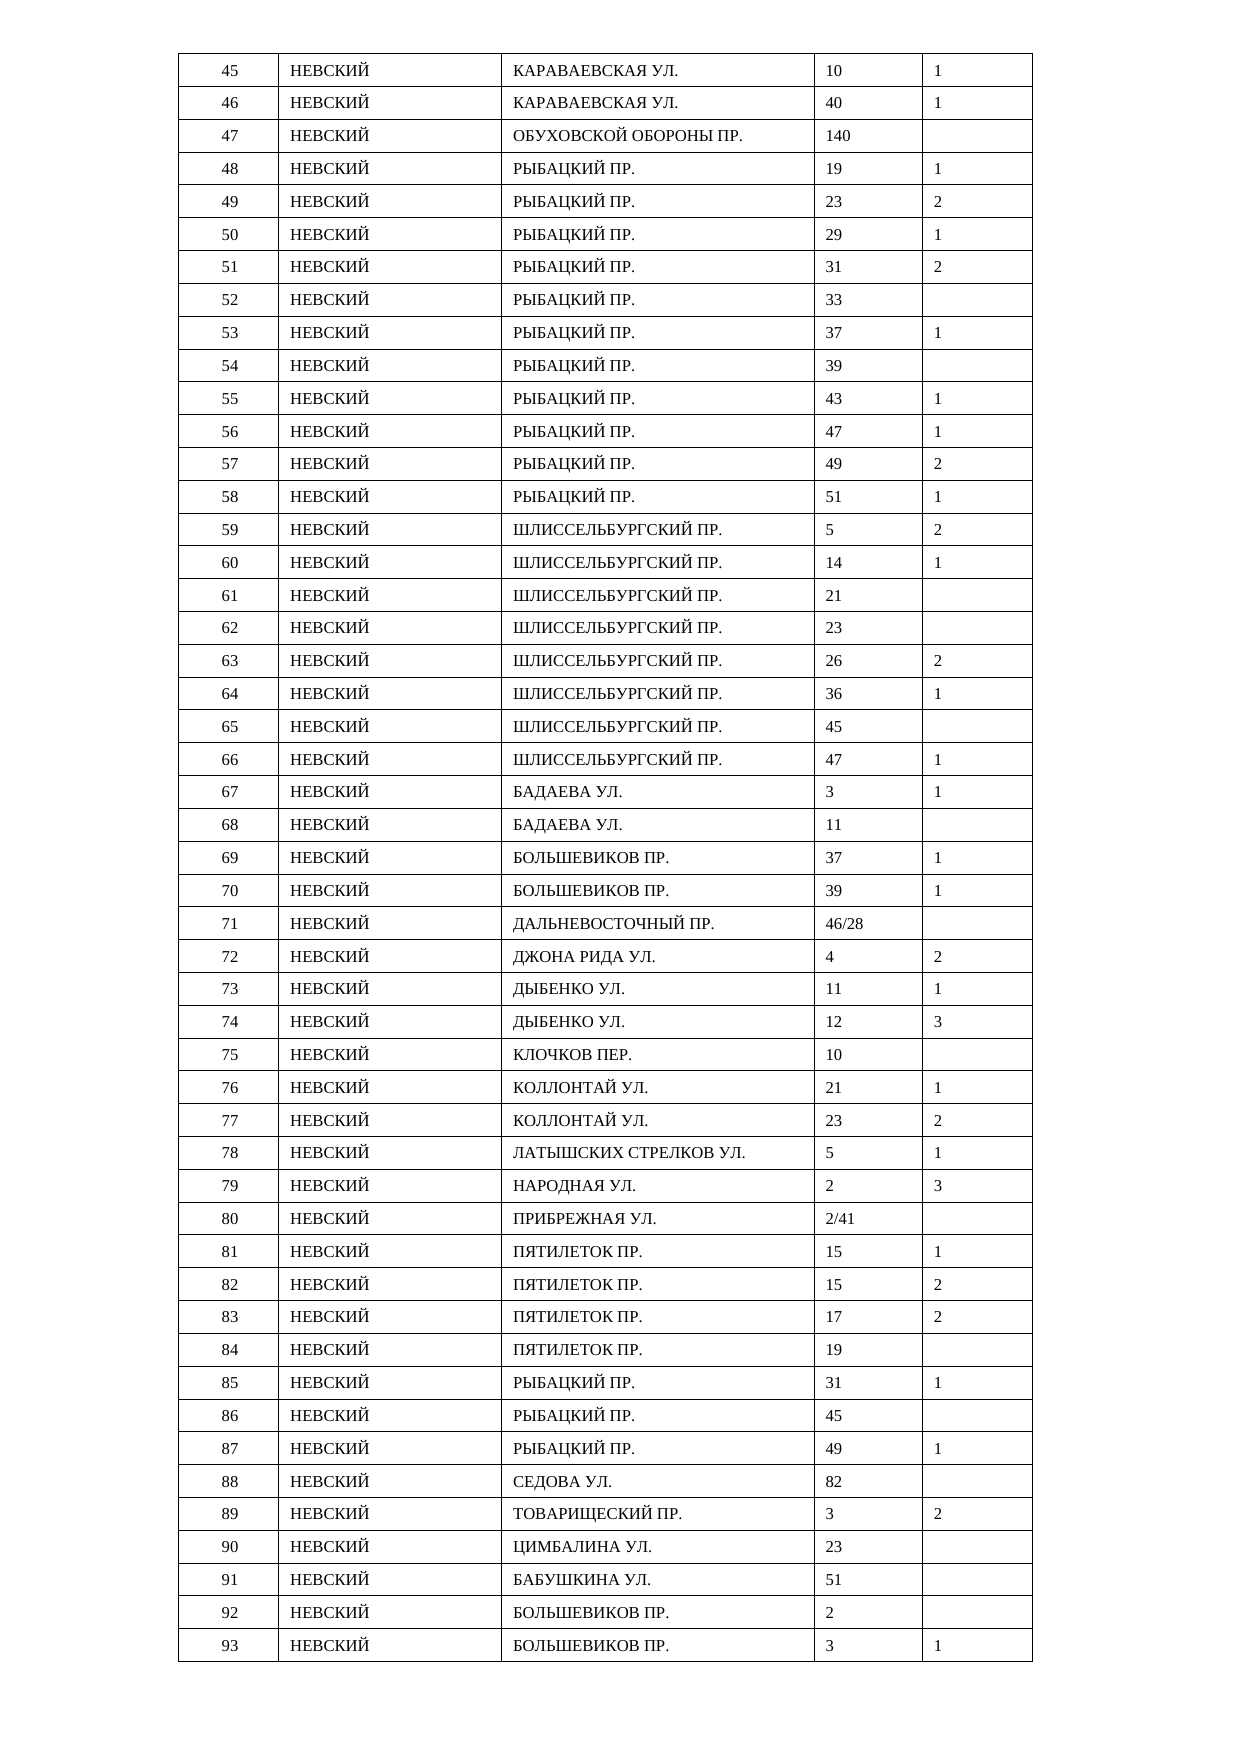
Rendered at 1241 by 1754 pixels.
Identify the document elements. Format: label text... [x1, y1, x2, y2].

table_cell [923, 1334, 1032, 1366]
table_cell 50 [179, 218, 278, 250]
table_cell РЫБАЦКИЙ ПР. [502, 251, 814, 283]
table_cell 2 [923, 1498, 1032, 1530]
table_cell 19 [815, 1334, 922, 1366]
table_cell ШЛИССЕЛЬБУРГСКИЙ ПР. [502, 546, 814, 578]
table_cell [923, 1400, 1032, 1431]
table_cell 1 [923, 973, 1032, 1005]
table_cell НЕВСКИЙ [279, 1301, 501, 1333]
table_cell БАДАЕВА УЛ. [502, 776, 814, 808]
table_cell 21 [815, 579, 922, 611]
table_cell ШЛИССЕЛЬБУРГСКИЙ ПР. [502, 579, 814, 611]
table_cell [923, 1039, 1032, 1070]
table_cell 26 [815, 645, 922, 677]
table_cell 51 [815, 481, 922, 512]
table_cell БОЛЬШЕВИКОВ ПР. [502, 1596, 814, 1628]
table_cell РЫБАЦКИЙ ПР. [502, 350, 814, 381]
table_cell 57 [179, 448, 278, 480]
table_cell ШЛИССЕЛЬБУРГСКИЙ ПР. [502, 710, 814, 742]
table_cell 2 [923, 1104, 1032, 1136]
table_cell БАДАЕВА УЛ. [502, 809, 814, 841]
table_cell 37 [815, 317, 922, 348]
table_cell 1 [923, 546, 1032, 578]
table_cell РЫБАЦКИЙ ПР. [502, 1367, 814, 1398]
table_cell НЕВСКИЙ [279, 120, 501, 152]
table_cell 81 [179, 1235, 278, 1267]
table_cell 47 [815, 415, 922, 447]
table_cell 45 [815, 710, 922, 742]
table_cell НЕВСКИЙ [279, 1498, 501, 1530]
table_cell 1 [923, 1367, 1032, 1398]
table_cell НЕВСКИЙ [279, 1432, 501, 1464]
table_cell 140 [815, 120, 922, 152]
table_cell 1 [923, 1432, 1032, 1464]
table_cell НЕВСКИЙ [279, 185, 501, 217]
table_cell 67 [179, 776, 278, 808]
table_cell [923, 579, 1032, 611]
table_cell НЕВСКИЙ [279, 1071, 501, 1103]
table_cell ДЫБЕНКО УЛ. [502, 1006, 814, 1037]
table_cell РЫБАЦКИЙ ПР. [502, 218, 814, 250]
table_cell 45 [179, 54, 278, 86]
table_cell 51 [179, 251, 278, 283]
table_cell 2 [815, 1170, 922, 1202]
table_cell 90 [179, 1531, 278, 1562]
table_cell 85 [179, 1367, 278, 1398]
table_cell НЕВСКИЙ [279, 382, 501, 414]
table_cell 1 [923, 842, 1032, 873]
table_cell НЕВСКИЙ [279, 415, 501, 447]
table_cell РЫБАЦКИЙ ПР. [502, 317, 814, 348]
table_cell РЫБАЦКИЙ ПР. [502, 153, 814, 184]
table_cell 52 [179, 284, 278, 316]
table_cell НЕВСКИЙ [279, 875, 501, 906]
table_cell 75 [179, 1039, 278, 1070]
table_cell 51 [815, 1564, 922, 1595]
table_cell РЫБАЦКИЙ ПР. [502, 415, 814, 447]
table_cell НЕВСКИЙ [279, 907, 501, 939]
table_cell 1 [923, 382, 1032, 414]
table_cell НЕВСКИЙ [279, 54, 501, 86]
table_cell 5 [815, 514, 922, 545]
table_cell 86 [179, 1400, 278, 1431]
table_cell РЫБАЦКИЙ ПР. [502, 382, 814, 414]
table_cell 21 [815, 1071, 922, 1103]
table_cell БОЛЬШЕВИКОВ ПР. [502, 875, 814, 906]
table_cell 69 [179, 842, 278, 873]
table_cell НЕВСКИЙ [279, 1006, 501, 1037]
table_cell 49 [179, 185, 278, 217]
table_cell 17 [815, 1301, 922, 1333]
table_cell СЕДОВА УЛ. [502, 1465, 814, 1497]
table_cell 74 [179, 1006, 278, 1037]
table_cell 58 [179, 481, 278, 512]
table_cell НЕВСКИЙ [279, 1596, 501, 1628]
table_cell 31 [815, 1367, 922, 1398]
table_cell КАРАВАЕВСКАЯ УЛ. [502, 87, 814, 119]
table_cell 91 [179, 1564, 278, 1595]
table_cell 3 [923, 1006, 1032, 1037]
table_cell 49 [815, 448, 922, 480]
table_cell 1 [923, 218, 1032, 250]
table_cell РЫБАЦКИЙ ПР. [502, 284, 814, 316]
table_cell КАРАВАЕВСКАЯ УЛ. [502, 54, 814, 86]
table_cell 3 [815, 776, 922, 808]
table_cell 80 [179, 1203, 278, 1234]
table_cell БОЛЬШЕВИКОВ ПР. [502, 1629, 814, 1661]
table_cell 3 [815, 1629, 922, 1661]
table_cell КЛОЧКОВ ПЕР. [502, 1039, 814, 1070]
table_cell 29 [815, 218, 922, 250]
table_cell 1 [923, 87, 1032, 119]
table_cell 55 [179, 382, 278, 414]
table_cell ШЛИССЕЛЬБУРГСКИЙ ПР. [502, 743, 814, 775]
table_cell 88 [179, 1465, 278, 1497]
table_cell НЕВСКИЙ [279, 251, 501, 283]
table_cell 2/41 [815, 1203, 922, 1234]
table_cell 72 [179, 940, 278, 972]
table_cell 2 [923, 251, 1032, 283]
table_cell [923, 350, 1032, 381]
table_cell ТОВАРИЩЕСКИЙ ПР. [502, 1498, 814, 1530]
table_cell НЕВСКИЙ [279, 1531, 501, 1562]
table_cell 3 [815, 1498, 922, 1530]
table_cell НЕВСКИЙ [279, 1367, 501, 1398]
table_cell ШЛИССЕЛЬБУРГСКИЙ ПР. [502, 612, 814, 644]
table_cell [923, 1596, 1032, 1628]
table_cell 62 [179, 612, 278, 644]
table_cell 45 [815, 1400, 922, 1431]
table_cell НЕВСКИЙ [279, 776, 501, 808]
table_cell НЕВСКИЙ [279, 710, 501, 742]
table_cell 2 [923, 645, 1032, 677]
table_cell 68 [179, 809, 278, 841]
table_cell НЕВСКИЙ [279, 1334, 501, 1366]
table_cell 1 [923, 678, 1032, 709]
table_cell 89 [179, 1498, 278, 1530]
table_cell 1 [923, 1071, 1032, 1103]
table_cell 40 [815, 87, 922, 119]
table_cell 70 [179, 875, 278, 906]
table_cell КОЛЛОНТАЙ УЛ. [502, 1104, 814, 1136]
table_cell 82 [179, 1268, 278, 1300]
table_cell НЕВСКИЙ [279, 1400, 501, 1431]
table_cell НЕВСКИЙ [279, 514, 501, 545]
table_cell НЕВСКИЙ [279, 1629, 501, 1661]
table_cell 2 [815, 1596, 922, 1628]
table_cell ДАЛЬНЕВОСТОЧНЫЙ ПР. [502, 907, 814, 939]
table_cell 1 [923, 776, 1032, 808]
table_cell ШЛИССЕЛЬБУРГСКИЙ ПР. [502, 514, 814, 545]
table_cell [923, 1564, 1032, 1595]
table_cell 65 [179, 710, 278, 742]
table_cell 23 [815, 1531, 922, 1562]
table_cell НЕВСКИЙ [279, 1465, 501, 1497]
table_cell 1 [923, 317, 1032, 348]
table_cell [923, 1465, 1032, 1497]
table_cell 93 [179, 1629, 278, 1661]
table_cell 82 [815, 1465, 922, 1497]
table_cell НЕВСКИЙ [279, 87, 501, 119]
table_cell НЕВСКИЙ [279, 284, 501, 316]
table_cell [923, 1531, 1032, 1562]
table_cell 2 [923, 514, 1032, 545]
table_cell БАБУШКИНА УЛ. [502, 1564, 814, 1595]
table_cell 87 [179, 1432, 278, 1464]
table_cell НЕВСКИЙ [279, 218, 501, 250]
table_cell НЕВСКИЙ [279, 1104, 501, 1136]
table_cell 23 [815, 612, 922, 644]
table_cell ДЖОНА РИДА УЛ. [502, 940, 814, 972]
table_cell [923, 612, 1032, 644]
table_cell НЕВСКИЙ [279, 1170, 501, 1202]
table_cell 1 [923, 1629, 1032, 1661]
table_cell 37 [815, 842, 922, 873]
table_cell 61 [179, 579, 278, 611]
table_cell НЕВСКИЙ [279, 678, 501, 709]
table_cell 2 [923, 185, 1032, 217]
table_cell НЕВСКИЙ [279, 1235, 501, 1267]
table_cell ПЯТИЛЕТОК ПР. [502, 1268, 814, 1300]
table_cell 10 [815, 1039, 922, 1070]
table_cell НЕВСКИЙ [279, 1268, 501, 1300]
table_cell НЕВСКИЙ [279, 809, 501, 841]
table_cell 83 [179, 1301, 278, 1333]
table_cell 2 [923, 1301, 1032, 1333]
table_cell 23 [815, 185, 922, 217]
table_cell 76 [179, 1071, 278, 1103]
table_cell ПРИБРЕЖНАЯ УЛ. [502, 1203, 814, 1234]
table_cell НЕВСКИЙ [279, 842, 501, 873]
table_cell 53 [179, 317, 278, 348]
table_cell 66 [179, 743, 278, 775]
table_cell ПЯТИЛЕТОК ПР. [502, 1301, 814, 1333]
table_cell НЕВСКИЙ [279, 973, 501, 1005]
table_cell КОЛЛОНТАЙ УЛ. [502, 1071, 814, 1103]
table_cell НЕВСКИЙ [279, 743, 501, 775]
table_cell 49 [815, 1432, 922, 1464]
table_cell 47 [179, 120, 278, 152]
table_cell 48 [179, 153, 278, 184]
table_cell 1 [923, 743, 1032, 775]
table_cell ПЯТИЛЕТОК ПР. [502, 1235, 814, 1267]
table_cell 1 [923, 54, 1032, 86]
table_cell 1 [923, 1235, 1032, 1267]
table_cell НЕВСКИЙ [279, 579, 501, 611]
table_cell 46/28 [815, 907, 922, 939]
table_cell 1 [923, 481, 1032, 512]
table_cell НЕВСКИЙ [279, 317, 501, 348]
table_cell НЕВСКИЙ [279, 153, 501, 184]
table_cell 33 [815, 284, 922, 316]
table_cell НАРОДНАЯ УЛ. [502, 1170, 814, 1202]
table_cell 39 [815, 350, 922, 381]
table_cell НЕВСКИЙ [279, 448, 501, 480]
table_cell ПЯТИЛЕТОК ПР. [502, 1334, 814, 1366]
table_cell 92 [179, 1596, 278, 1628]
table_cell ЛАТЫШСКИХ СТРЕЛКОВ УЛ. [502, 1137, 814, 1169]
table_cell 12 [815, 1006, 922, 1037]
table_cell 11 [815, 809, 922, 841]
table_cell ШЛИССЕЛЬБУРГСКИЙ ПР. [502, 678, 814, 709]
table_cell 59 [179, 514, 278, 545]
table_cell НЕВСКИЙ [279, 1039, 501, 1070]
table_cell 60 [179, 546, 278, 578]
table_cell 71 [179, 907, 278, 939]
table_cell 77 [179, 1104, 278, 1136]
table_cell 31 [815, 251, 922, 283]
table_cell 78 [179, 1137, 278, 1169]
table_cell 3 [923, 1170, 1032, 1202]
table_cell 84 [179, 1334, 278, 1366]
table_cell НЕВСКИЙ [279, 481, 501, 512]
table_cell ДЫБЕНКО УЛ. [502, 973, 814, 1005]
table_cell РЫБАЦКИЙ ПР. [502, 1432, 814, 1464]
table_cell 79 [179, 1170, 278, 1202]
table_cell 46 [179, 87, 278, 119]
table_cell 2 [923, 448, 1032, 480]
table_cell НЕВСКИЙ [279, 546, 501, 578]
table_cell 47 [815, 743, 922, 775]
table_cell [923, 809, 1032, 841]
table_cell РЫБАЦКИЙ ПР. [502, 448, 814, 480]
table_cell 5 [815, 1137, 922, 1169]
table_cell ЦИМБАЛИНА УЛ. [502, 1531, 814, 1562]
table_cell 14 [815, 546, 922, 578]
table_cell 1 [923, 415, 1032, 447]
table_cell НЕВСКИЙ [279, 940, 501, 972]
table_cell 39 [815, 875, 922, 906]
table_cell 54 [179, 350, 278, 381]
table_cell 15 [815, 1235, 922, 1267]
table_cell [923, 1203, 1032, 1234]
table_cell 63 [179, 645, 278, 677]
table_cell 11 [815, 973, 922, 1005]
table_cell НЕВСКИЙ [279, 1203, 501, 1234]
table_cell 23 [815, 1104, 922, 1136]
table_cell 56 [179, 415, 278, 447]
table_cell 2 [923, 940, 1032, 972]
table_cell 1 [923, 875, 1032, 906]
table_cell [923, 907, 1032, 939]
table_cell РЫБАЦКИЙ ПР. [502, 481, 814, 512]
table_cell БОЛЬШЕВИКОВ ПР. [502, 842, 814, 873]
table_cell [923, 120, 1032, 152]
table_cell 43 [815, 382, 922, 414]
table_cell НЕВСКИЙ [279, 1137, 501, 1169]
table_cell НЕВСКИЙ [279, 1564, 501, 1595]
table_cell НЕВСКИЙ [279, 645, 501, 677]
table_cell 64 [179, 678, 278, 709]
table_cell 10 [815, 54, 922, 86]
table_cell 15 [815, 1268, 922, 1300]
table_cell 36 [815, 678, 922, 709]
table_cell 1 [923, 1137, 1032, 1169]
table_cell 2 [923, 1268, 1032, 1300]
table_cell 19 [815, 153, 922, 184]
table_cell РЫБАЦКИЙ ПР. [502, 185, 814, 217]
table_cell [923, 284, 1032, 316]
table_cell ШЛИССЕЛЬБУРГСКИЙ ПР. [502, 645, 814, 677]
table_cell ОБУХОВСКОЙ ОБОРОНЫ ПР. [502, 120, 814, 152]
table_cell 1 [923, 153, 1032, 184]
table_cell НЕВСКИЙ [279, 350, 501, 381]
table_cell 73 [179, 973, 278, 1005]
table_cell РЫБАЦКИЙ ПР. [502, 1400, 814, 1431]
table_cell [923, 710, 1032, 742]
table_cell 4 [815, 940, 922, 972]
table_cell НЕВСКИЙ [279, 612, 501, 644]
